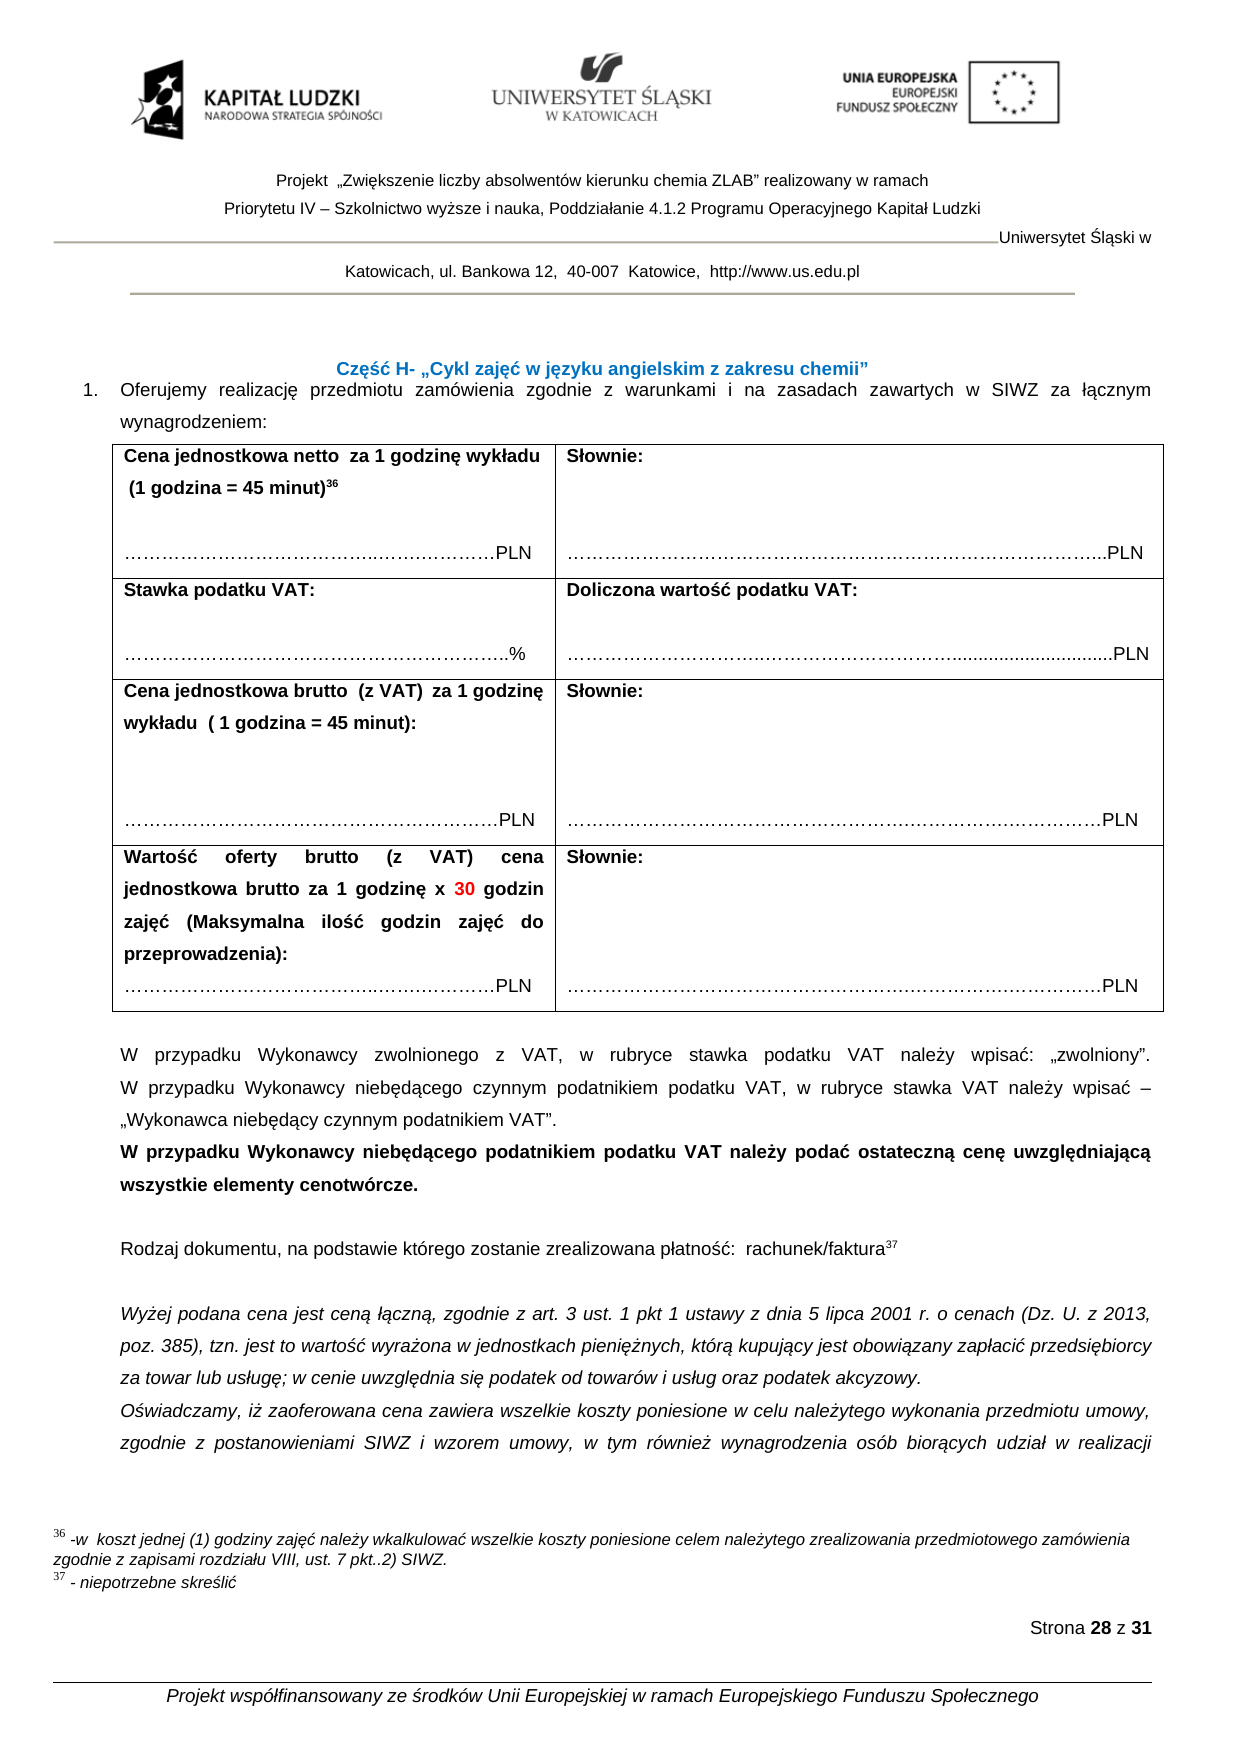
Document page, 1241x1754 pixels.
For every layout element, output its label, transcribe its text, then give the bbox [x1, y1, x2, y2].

list Wyżej podana cena jest ceną łączną, zgodnie z art. 3 ust. 1 pkt 1 ustawy z dnia 5 lipca 2001 r. o cenach (Dz. U. z 2013, poz. 385), tzn. jest to wartość wyrażona w jednostkach pieniężnych, którą kupujący jest obowiązany zapłacić przedsiębiorcy za towar lub usługę; w cenie uwzględnia się podatek od towarów i usług oraz podatek akcyzowy. [120, 1303, 1152, 1389]
picture [130, 44, 1075, 159]
list Oferujemy realizację przedmiotu zamówienia zgodnie z warunkami i na zasadach zawartych w SIWZ za łącznym wynagrodzeniem: [83, 379, 1152, 433]
text Część H- „Cykl zajęć w języku angielskim z zakresu chemii” [53, 357, 1152, 379]
list Rodzaj dokumentu, na podstawie którego zostanie zrealizowana płatność: rachunek/faktura [120, 1238, 1152, 1259]
table_cell Słownie: ……………………………………………….…………….……………PLN [556, 846, 1163, 1011]
list W przypadku Wykonawcy zwolnionego z VAT, w rubryce stawka podatku VAT należy wpisać: „zwolniony”. W przypadku Wykonawcy niebędącego czynnym podatnikiem podatku VAT, w rubryce stawka VAT należy wpisać – „Wykonawca niebędący czynnym podatnikiem VAT”. [120, 1044, 1152, 1130]
table_cell Stawka podatku VAT: ……………………………………………………..% [113, 579, 555, 679]
table_cell Doliczona wartość podatku VAT: …………………………..…………………………...............................PLN [556, 579, 1163, 679]
table_header Cena jednostkowa netto za 1 godzinę wykładu (1 godzina = 45 minut) …………………………………..…….…………PLN [113, 445, 555, 577]
table_cell Słownie: ……………………………………………….…………….……………PLN [556, 680, 1163, 845]
table_cell Cena jednostkowa brutto (z VAT) za 1 godzinę wykładu ( 1 godzina = 45 minut): ……………………………………………………PLN [113, 680, 555, 845]
table_cell Wartość oferty brutto (z VAT) cena jednostkowa brutto za 1 godzinę x 30 godzin zajęć (Maksymalna ilość godzin zajęć do przeprowadzenia): …………………………………..…….…………PLN [113, 846, 555, 1011]
list W przypadku Wykonawcy niebędącego podatnikiem podatku VAT należy podać ostateczną cenę uwzględniającą wszystkie elementy cenotwórcze. [120, 1141, 1152, 1195]
table_header Słownie: …………………………………………………………………………...PLN [556, 445, 1163, 577]
